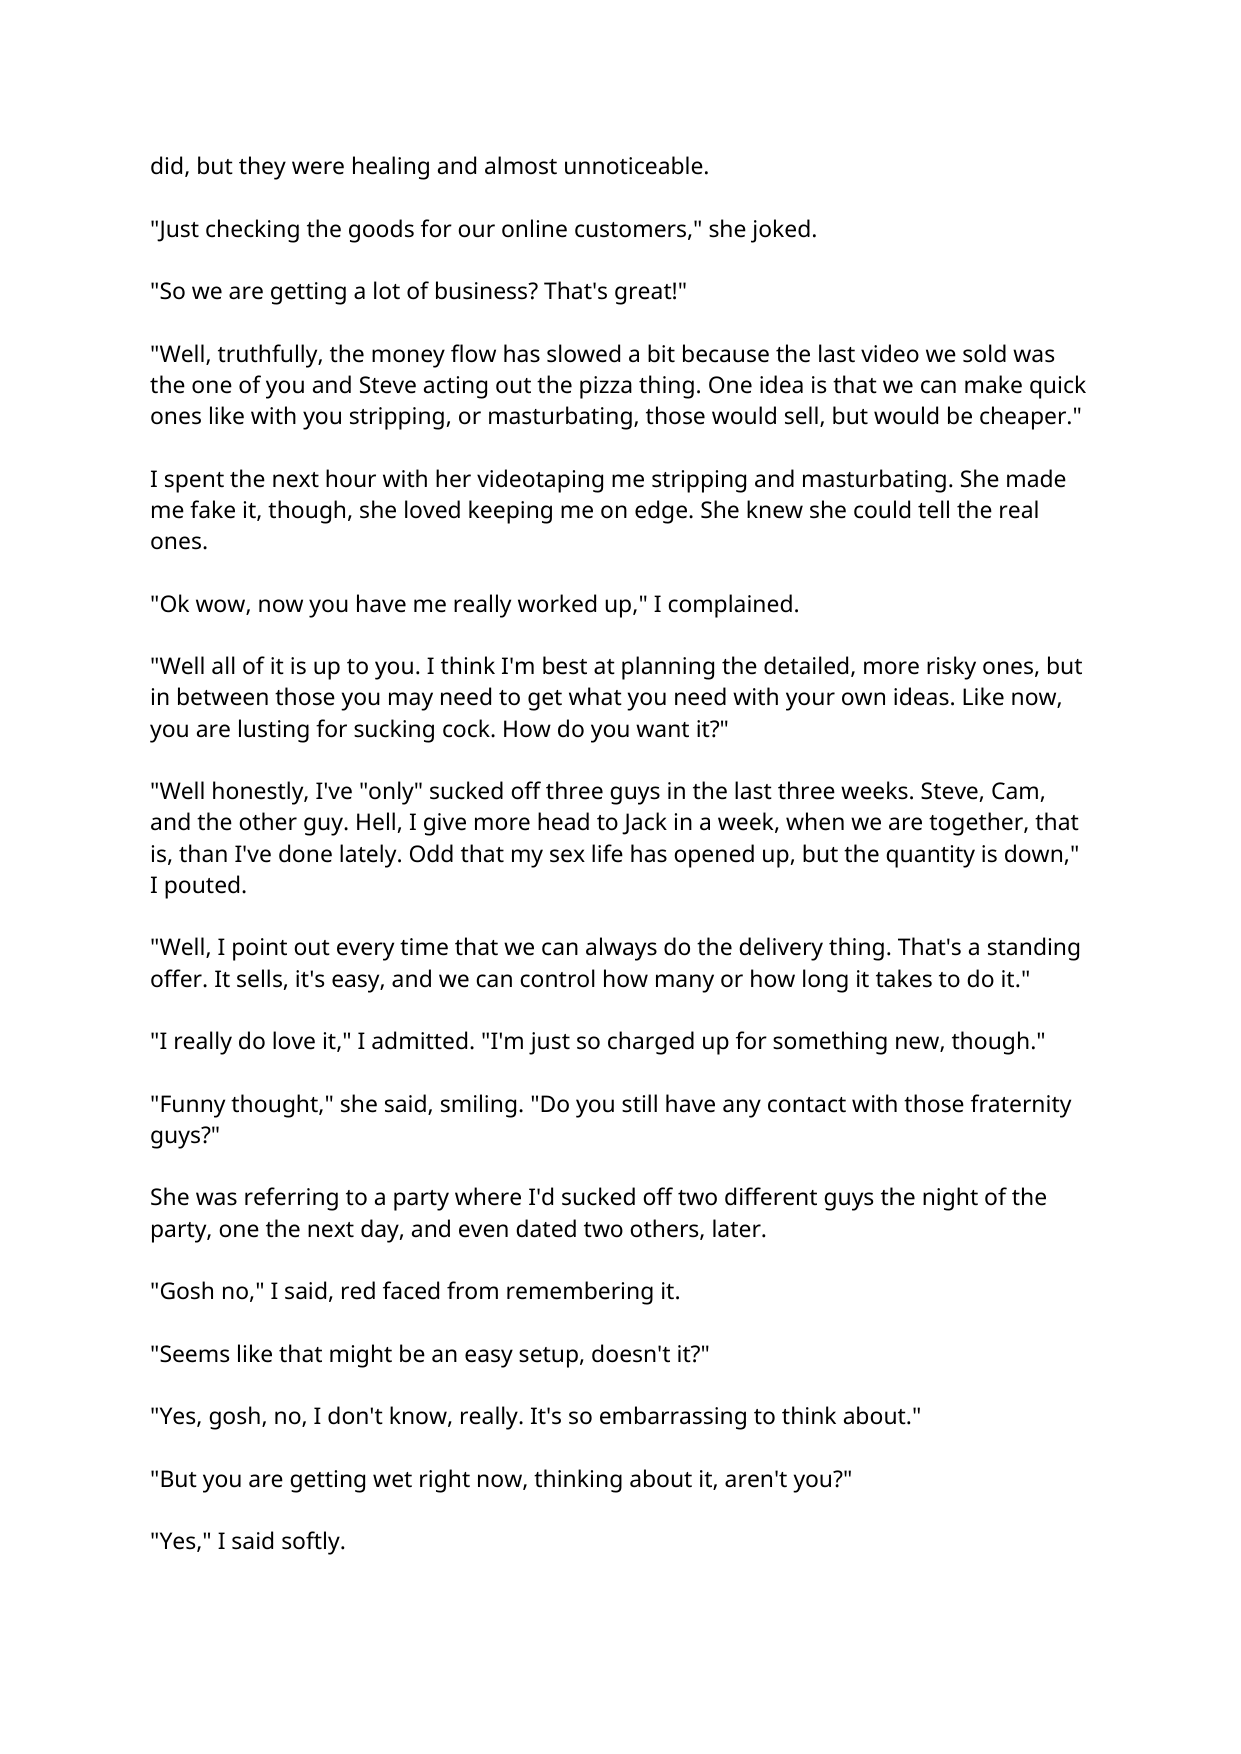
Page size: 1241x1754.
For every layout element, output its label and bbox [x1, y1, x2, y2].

text [150, 150, 1090, 1587]
